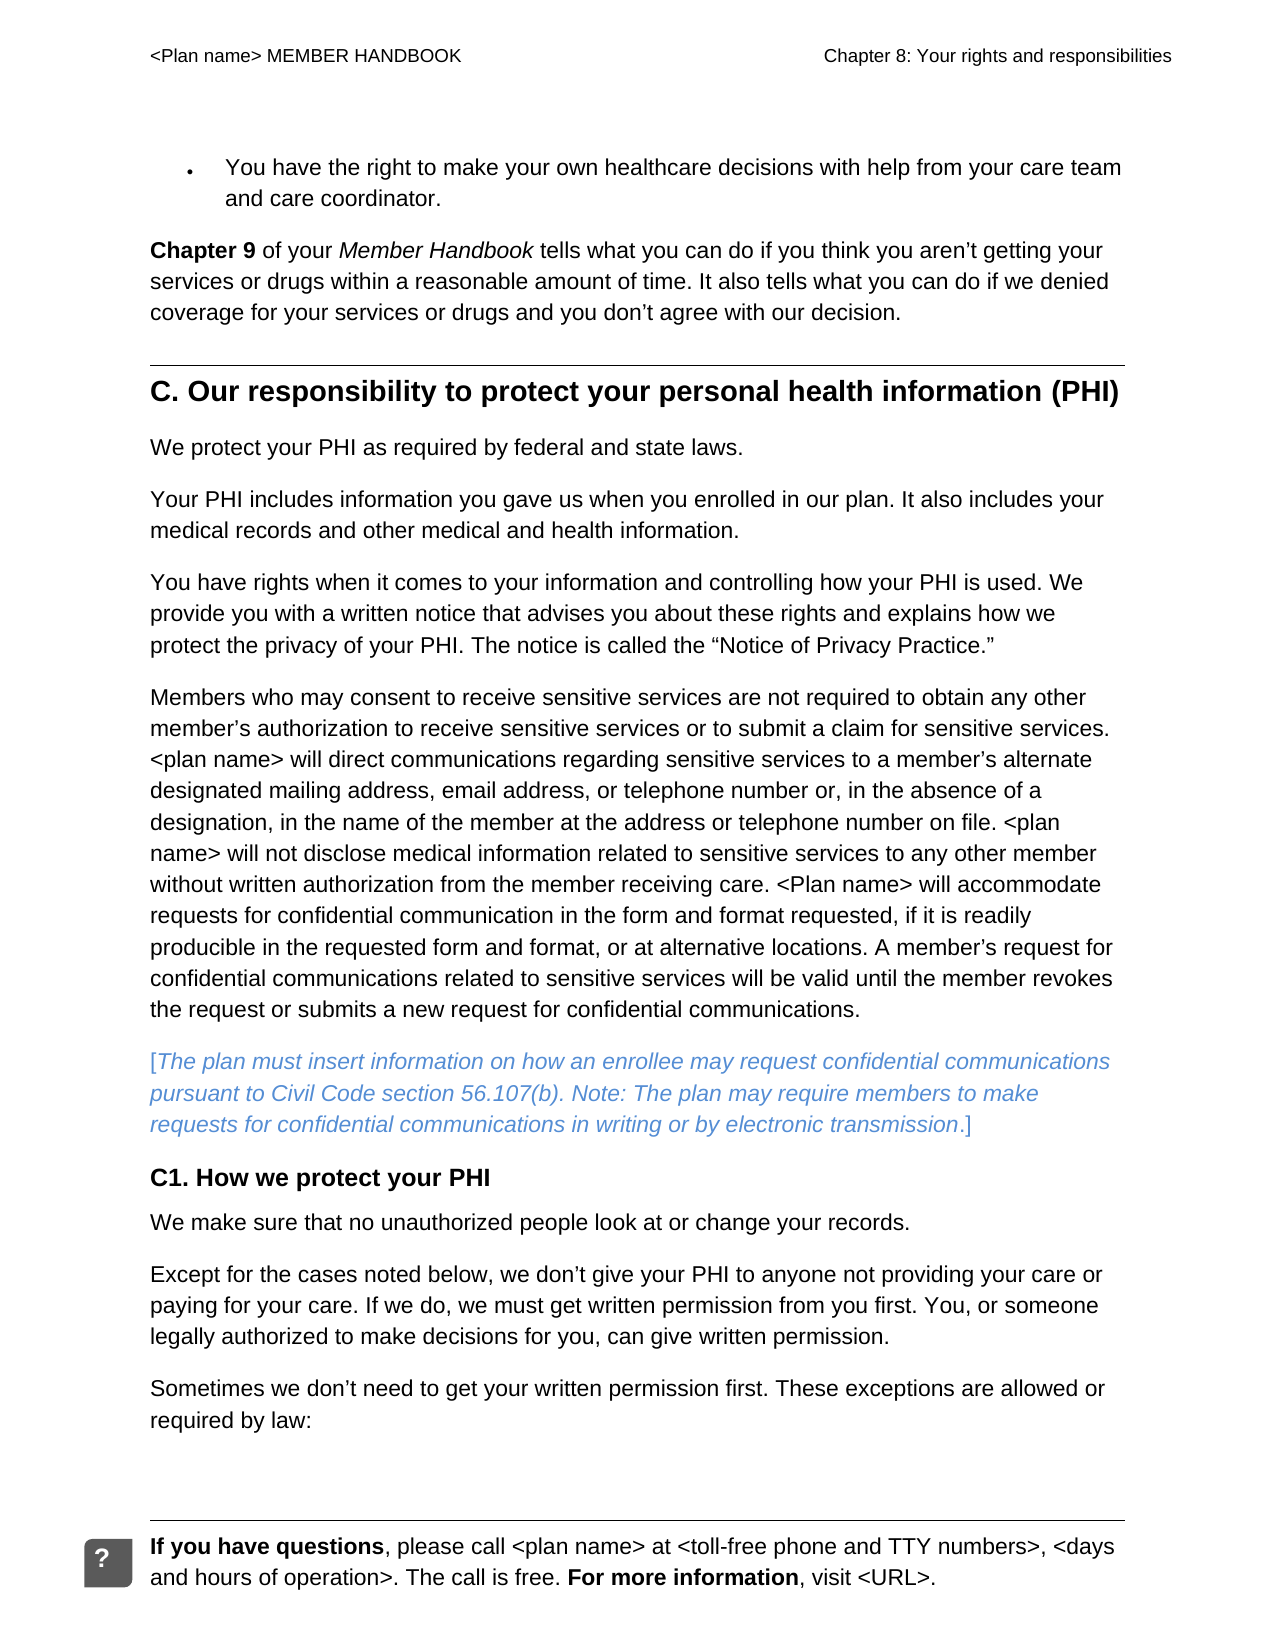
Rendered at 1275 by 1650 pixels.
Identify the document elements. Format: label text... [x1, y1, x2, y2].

text Sometimes we don’t need to get your written permission first. These exceptions are allowed or required by law: [150, 1372, 1125, 1434]
text Your PHI includes information you gave us when you enrolled in our plan. It also includes your medical records and other medical and health information. [150, 482, 1125, 545]
text We make sure that no unauthorized people look at or change your records. [150, 1205, 1125, 1236]
text [The plan must insert information on how an enrollee may request confidential communications pursuant to Civil Code section 56.107(b). Note: The plan may require members to make requests for confidential communications in writing or by electronic transmission.] [150, 1045, 1125, 1138]
subtitle Our responsibility to protect your personal health information (PHI) [150, 366, 1125, 409]
text Members who may consent to receive sensitive services are not required to obtain any other member’s authorization to receive sensitive services or to submit a claim for sensitive services. <plan name> will direct communications regarding sensitive services to a member’s alternate designated mailing address, email address, or telephone number or, in the absence of a designation, in the name of the member at the address or telephone number on file. <plan name> will not disclose medical information related to sensitive services to any other member without written authorization from the member receiving care. <Plan name> will accommodate requests for confidential communication in the form and format requested, if it is readily producible in the requested form and format, or at alternative locations. A member’s request for confidential communications related to sensitive services will be valid until the member revokes the request or submits a new request for confidential communications. [150, 680, 1125, 1024]
text You have rights when it comes to your information and controlling how your PHI is used. We provide you with a written notice that advises you about these rights and explains how we protect the privacy of your PHI. The notice is called the “Notice of Privacy Practice.” [150, 566, 1125, 659]
text Except for the cases noted below, we don’t give your PHI to anyone not providing your care or paying for your care. If we do, we must get written permission from you first. You, or someone legally authorized to make decisions for you, can give written permission. [150, 1257, 1125, 1351]
text You have the right to make your own healthcare decisions with help from your care team and care coordinator. [187, 150, 1125, 212]
subtitle C1. How we protect your PHI [150, 1159, 1125, 1193]
text Chapter 9 of your Member Handbook tells what you can do if you think you aren’t getting your services or drugs within a reasonable amount of time. It also tells what you can do if we denied coverage for your services or drugs and you don’t agree with our decision. [150, 233, 1125, 327]
text We protect your PHI as required by federal and state laws. [150, 430, 1125, 461]
